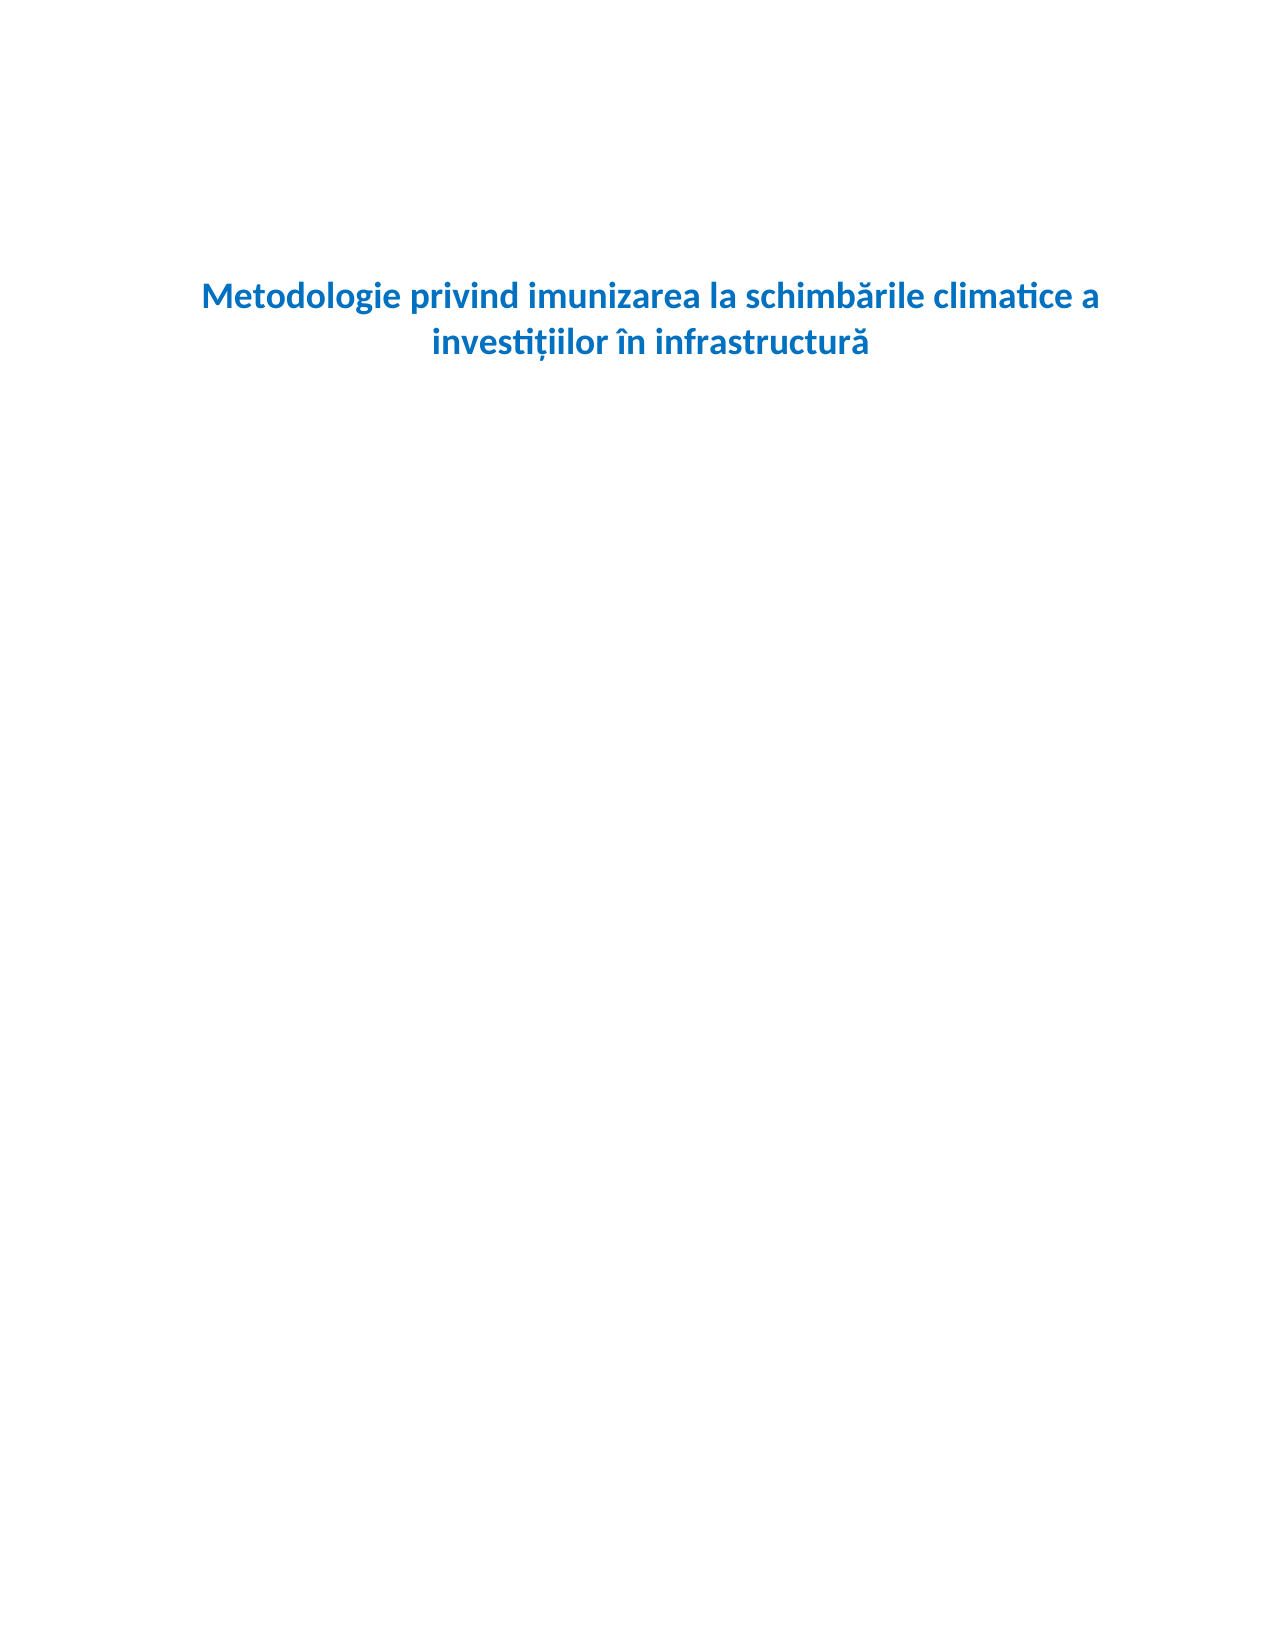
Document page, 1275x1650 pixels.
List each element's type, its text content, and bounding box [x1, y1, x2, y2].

text Metodologie privind imunizarea la schimbările climatice a investițiilor în infrastructură [150, 272, 1152, 364]
